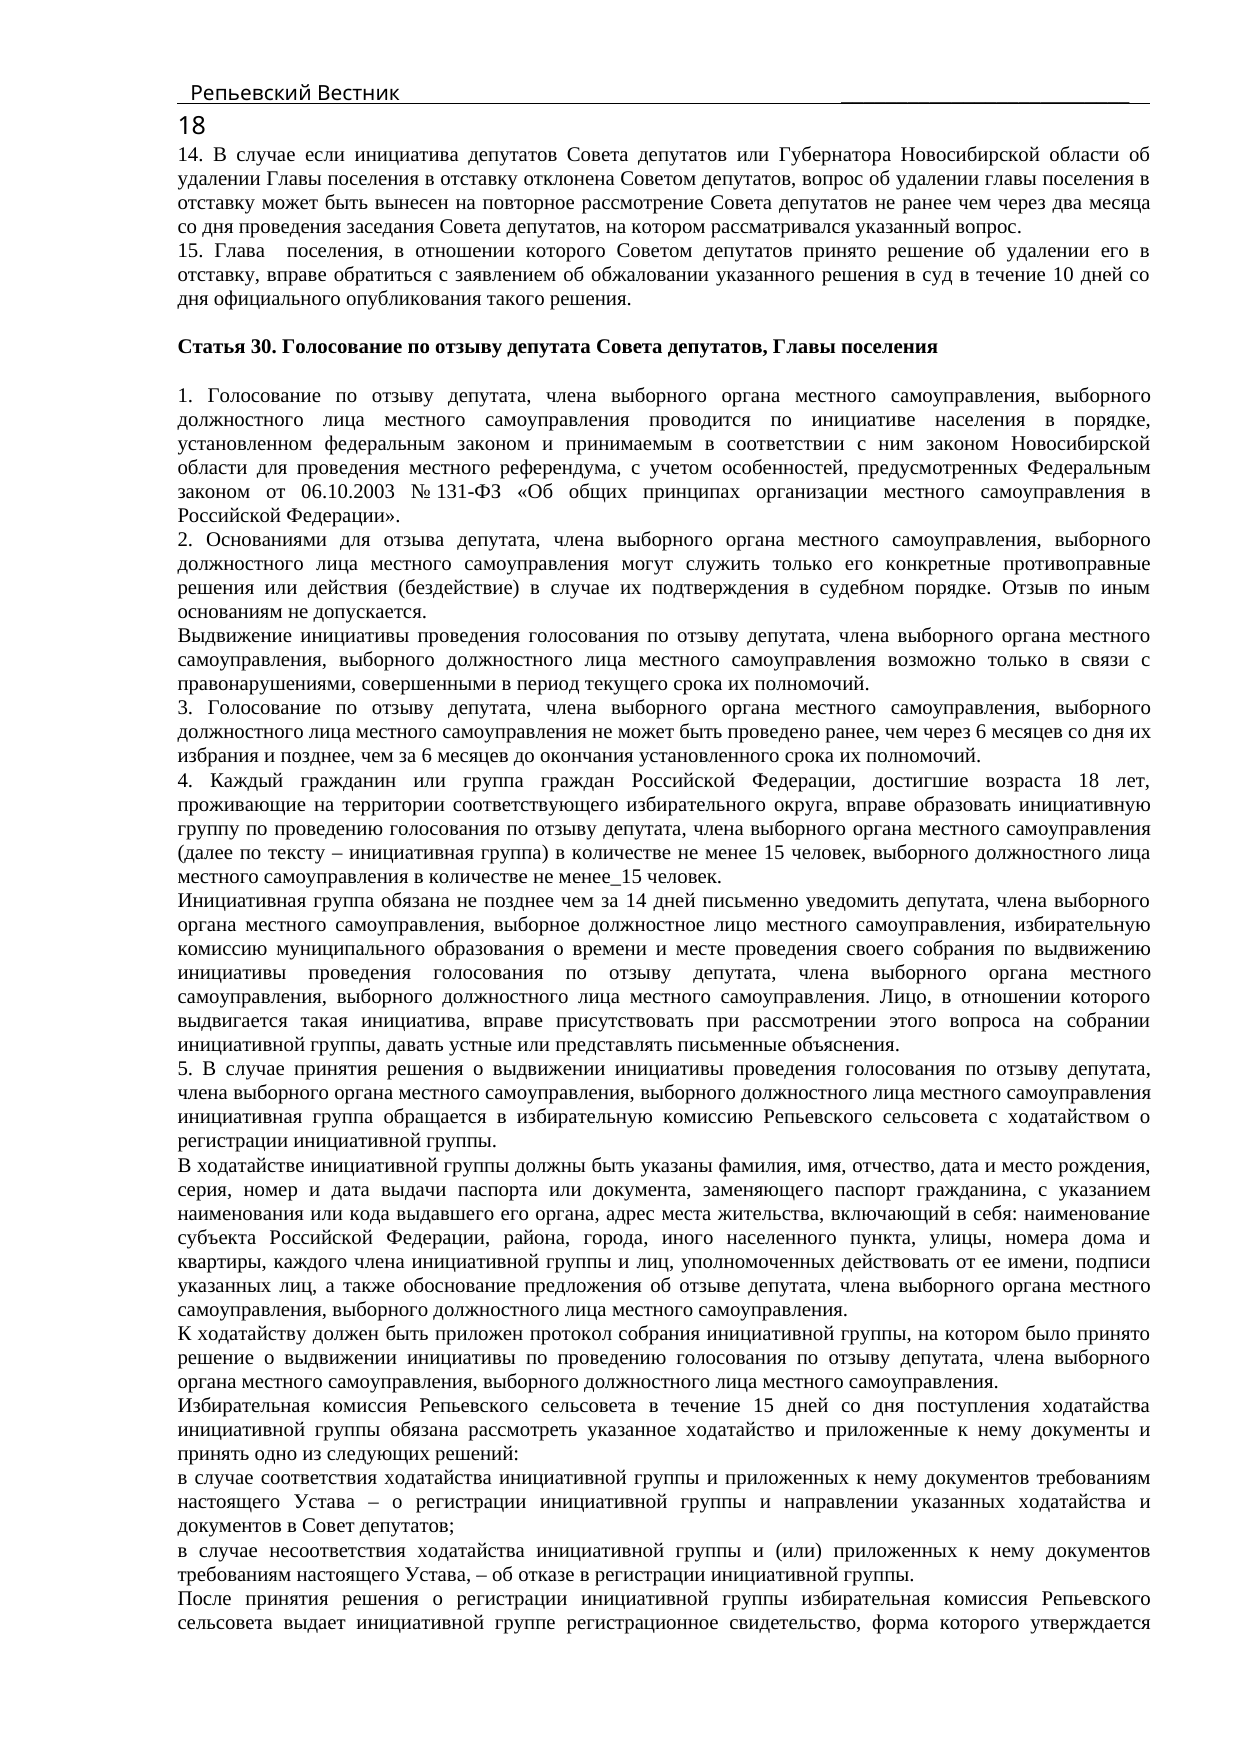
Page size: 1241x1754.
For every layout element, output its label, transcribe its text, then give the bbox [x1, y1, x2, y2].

text К ходатайству должен быть приложен протокол собрания инициативной группы, на котором было принято решение о выдвижении инициативы по проведению голосования по отзыву депутата, члена выборного органа местного самоуправления, выборного должностного лица местного самоуправления. [177, 1321, 1152, 1393]
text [177, 1586, 1152, 1634]
text Инициативная группа обязана не позднее чем за 14 дней письменно уведомить депутата, члена выборного органа местного самоуправления, выборное должностное лицо местного самоуправления, избирательную комиссию муниципального образования о времени и месте проведения своего собрания по выдвижению инициативы проведения голосования по отзыву депутата, члена выборного органа местного самоуправления, выборного должностного лица местного самоуправления. Лицо, в отношении которого выдвигается такая инициатива, вправе присутствовать при рассмотрении этого вопроса на собрании инициативной группы, давать устные или представлять письменные объяснения. [177, 888, 1152, 1056]
text Статья 30. Голосование по отзыву депутата Совета депутатов, Главы поселения [177, 334, 1152, 358]
text в случае соответствия ходатайства инициативной группы и приложенных к нему документов требованиям настоящего Устава – о регистрации инициативной группы и направлении указанных ходатайства и документов в Совет депутатов; [177, 1465, 1152, 1537]
text Избирательная комиссия Репьевского сельсовета в течение 15 дней со дня поступления ходатайства инициативной группы обязана рассмотреть указанное ходатайство и приложенные к нему документы и принять одно из следующих решений: [177, 1393, 1152, 1465]
text в случае несоответствия ходатайства инициативной группы и (или) приложенных к нему документов требованиям настоящего Устава, – об отказе в регистрации инициативной группы. [177, 1537, 1152, 1586]
text 14. В случае если инициатива депутатов Совета депутатов или Губернатора Новосибирской области об удалении Главы поселения в отставку отклонена Советом депутатов, вопрос об удалении главы поселения в отставку может быть вынесен на повторное рассмотрение Совета депутатов не ранее чем через два месяца со дня проведения заседания Совета депутатов, на котором рассматривался указанный вопрос. [177, 142, 1152, 238]
text Выдвижение инициативы проведения голосования по отзыву депутата, члена выборного органа местного самоуправления, выборного должностного лица местного самоуправления возможно только в связи с правонарушениями, совершенными в период текущего срока их полномочий. [177, 623, 1152, 695]
text 1. Голосование по отзыву депутата, члена выборного органа местного самоуправления, выборного должностного лица местного самоуправления проводится по инициативе населения в порядке, установленном федеральным законом и принимаемым в соответствии с ним законом Новосибирской области для проведения местного референдума, с учетом особенностей, предусмотренных Федеральным законом от 06.10.2003 № 131-ФЗ «Об общих принципах организации местного самоуправления в Российской Федерации». [177, 382, 1152, 527]
text 15. Глава поселения, в отношении которого Советом депутатов принято решение об удалении его в отставку, вправе обратиться с заявлением об обжаловании указанного решения в суд в течение 10 дней со дня официального опубликования такого решения. [177, 238, 1152, 310]
text 5. В случае принятия решения о выдвижении инициативы проведения голосования по отзыву депутата, члена выборного органа местного самоуправления, выборного должностного лица местного самоуправления инициативная группа обращается в избирательную комиссию Репьевского сельсовета с ходатайством о регистрации инициативной группы. [177, 1056, 1152, 1152]
text 3. Голосование по отзыву депутата, члена выборного органа местного самоуправления, выборного должностного лица местного самоуправления не может быть проведено ранее, чем через 6 месяцев со дня их избрания и позднее, чем за 6 месяцев до окончания установленного срока их полномочий. [177, 695, 1152, 767]
text В ходатайстве инициативной группы должны быть указаны фамилия, имя, отчество, дата и место рождения, серия, номер и дата выдачи паспорта или документа, заменяющего паспорт гражданина, с указанием наименования или кода выдавшего его органа, адрес места жительства, включающий в себя: наименование субъекта Российской Федерации, района, города, иного населенного пункта, улицы, номера дома и квартиры, каждого члена инициативной группы и лиц, уполномоченных действовать от ее имени, подписи указанных лиц, а также обоснование предложения об отзыве депутата, члена выборного органа местного самоуправления, выборного должностного лица местного самоуправления. [177, 1152, 1152, 1321]
text 2. Основаниями для отзыва депутата, члена выборного органа местного самоуправления, выборного должностного лица местного самоуправления могут служить только его конкретные противоправные решения или действия (бездействие) в случае их подтверждения в судебном порядке. Отзыв по иным основаниям не допускается. [177, 527, 1152, 623]
text 4. Каждый гражданин или группа граждан Российской Федерации, достигшие возраста 18 лет, проживающие на территории соответствующего избирательного округа, вправе образовать инициативную группу по проведению голосования по отзыву депутата, члена выборного органа местного самоуправления (далее по тексту – инициативная группа) в количестве не менее 15 человек, выборного должностного лица местного самоуправления в количестве не менее_15 человек. [177, 767, 1152, 888]
